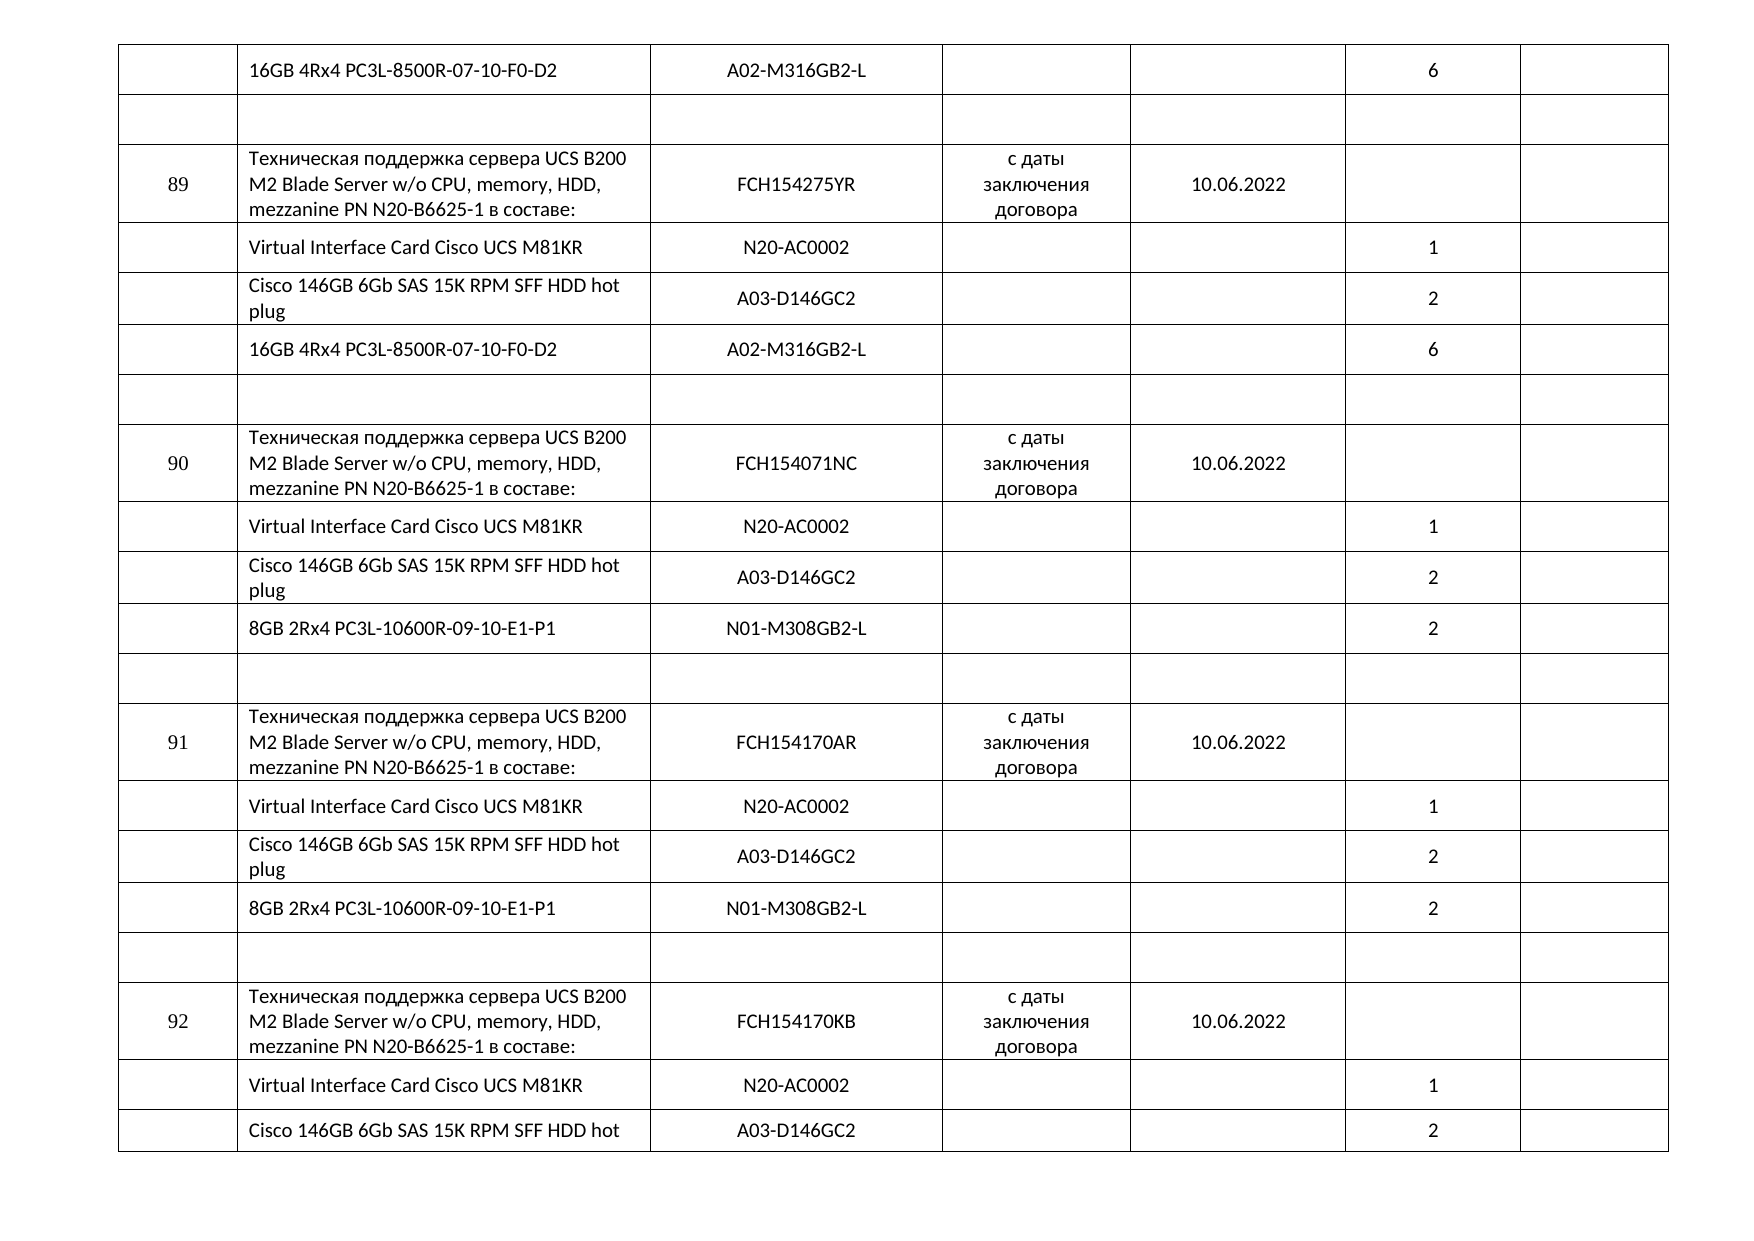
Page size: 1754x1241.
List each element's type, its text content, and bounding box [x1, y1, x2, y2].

table_cell 90 [119, 425, 237, 501]
table_cell [1521, 983, 1668, 1059]
table_cell [119, 45, 237, 94]
table_cell A03-D146GC2 [651, 1110, 942, 1151]
table_cell N20-AC0002 [651, 502, 942, 551]
table_cell [943, 325, 1130, 373]
table_cell [238, 933, 650, 982]
table_cell [1131, 933, 1345, 982]
table_cell 1 [1346, 223, 1520, 272]
table_cell [1521, 1060, 1668, 1109]
table_cell N20-AC0002 [651, 1060, 942, 1109]
table_cell [1131, 375, 1345, 423]
table_cell [1521, 831, 1668, 882]
table_cell [119, 604, 237, 653]
table_cell [1131, 45, 1345, 94]
table_cell A03-D146GC2 [651, 552, 942, 603]
table_cell [1346, 654, 1520, 703]
table_cell 16GB 4Rx4 PC3L-8500R-07-10-F0-D2 [238, 45, 650, 94]
table_cell [1521, 781, 1668, 830]
table_cell [1131, 95, 1345, 144]
table_cell [651, 95, 942, 144]
table_cell FCH154275YR [651, 145, 942, 222]
table_cell [1131, 502, 1345, 551]
table_cell 2 [1346, 273, 1520, 323]
table_cell [943, 502, 1130, 551]
table_cell [943, 781, 1130, 830]
table_cell N01-M308GB2-L [651, 604, 942, 653]
table_cell [1131, 781, 1345, 830]
table_cell [1521, 654, 1668, 703]
table_cell [119, 502, 237, 551]
table_cell [943, 273, 1130, 323]
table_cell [238, 983, 650, 1059]
table_cell 89 [119, 145, 237, 222]
table_cell 8GB 2Rx4 PC3L-10600R-09-10-E1-P1 [238, 883, 650, 932]
table_cell Virtual Interface Card Cisco UCS M81KR [238, 1060, 650, 1109]
table_cell [119, 95, 237, 144]
table_cell [943, 552, 1130, 603]
table_cell с даты заключения договора [943, 983, 1130, 1059]
table_cell Cisco 146GB 6Gb SAS 15K RPM SFF HDD hot plug [238, 273, 650, 323]
table_cell A03-D146GC2 [651, 831, 942, 882]
table_cell 1 [1346, 502, 1520, 551]
table_cell [238, 375, 650, 423]
table_cell 2 [1346, 1110, 1520, 1151]
table_cell N20-AC0002 [651, 223, 942, 272]
table_cell [943, 604, 1130, 653]
table_cell 6 [1346, 325, 1520, 373]
table_cell [119, 933, 237, 982]
table_cell A02-M316GB2-L [651, 45, 942, 94]
table_cell Техническая поддержка сервера UCS B200 M2 Blade Server w/o CPU, memory, HDD, mezzanine PN N20-B6625-1 в составе: [238, 425, 650, 501]
table_cell 91 [119, 704, 237, 780]
table_cell [119, 223, 237, 272]
table_cell [238, 95, 650, 144]
table_cell [1521, 704, 1668, 780]
table_cell [651, 933, 942, 982]
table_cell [238, 1110, 650, 1151]
table_cell N20-AC0002 [651, 781, 942, 830]
table_cell [1521, 145, 1668, 222]
table_cell [1521, 1110, 1668, 1151]
table_cell [1131, 831, 1345, 882]
table_cell 10.06.2022 [1131, 425, 1345, 501]
table_cell A02-M316GB2-L [651, 325, 942, 373]
table_cell с даты заключения договора [943, 425, 1130, 501]
table_cell [1131, 273, 1345, 323]
table_cell 10.06.2022 [1131, 983, 1345, 1059]
table_cell [119, 1110, 237, 1151]
table_cell Virtual Interface Card Cisco UCS M81KR [238, 781, 650, 830]
table_cell Virtual Interface Card Cisco UCS M81KR [238, 502, 650, 551]
table_cell 92 [119, 983, 237, 1059]
table_cell FCH154170AR [651, 704, 942, 780]
table_cell [1131, 654, 1345, 703]
table_cell [943, 45, 1130, 94]
table_cell [238, 654, 650, 703]
table_cell [1346, 983, 1520, 1059]
table_cell [1521, 552, 1668, 603]
table_cell [651, 654, 942, 703]
table_cell [119, 883, 237, 932]
table_cell [1521, 933, 1668, 982]
table_cell [943, 883, 1130, 932]
table_cell [943, 831, 1130, 882]
table_cell Техническая поддержка сервера UCS B200 M2 Blade Server w/o CPU, memory, HDD, mezzanine PN N20-B6625-1 в составе: [238, 704, 650, 780]
table_cell [1521, 502, 1668, 551]
table_cell 1 [1346, 781, 1520, 830]
table_cell [1521, 223, 1668, 272]
table_cell N01-M308GB2-L [651, 883, 942, 932]
table_cell [119, 1060, 237, 1109]
table_cell [1131, 883, 1345, 932]
table_cell Cisco 146GB 6Gb SAS 15K RPM SFF HDD hot plug [238, 831, 650, 882]
table_cell [1346, 375, 1520, 423]
table_cell 1 [1346, 1060, 1520, 1109]
table_cell [651, 375, 942, 423]
table_cell [943, 223, 1130, 272]
table_cell [1131, 552, 1345, 603]
table_cell [1521, 375, 1668, 423]
table_cell [119, 325, 237, 373]
table_cell FCH154170KB [651, 983, 942, 1059]
table_cell [1131, 1060, 1345, 1109]
table_cell [119, 831, 237, 882]
table_cell [1346, 933, 1520, 982]
table_cell [1131, 604, 1345, 653]
table_cell 2 [1346, 604, 1520, 653]
table_cell [1346, 704, 1520, 780]
table_cell 2 [1346, 831, 1520, 882]
table_cell [1521, 883, 1668, 932]
table_cell [1346, 95, 1520, 144]
table_cell [1521, 425, 1668, 501]
table_cell [119, 273, 237, 323]
table_cell 8GB 2Rx4 PC3L-10600R-09-10-E1-P1 [238, 604, 650, 653]
table_cell [1521, 273, 1668, 323]
table_cell 2 [1346, 552, 1520, 603]
table_cell [119, 552, 237, 603]
table_cell [943, 95, 1130, 144]
table_cell [119, 375, 237, 423]
table_cell [943, 1110, 1130, 1151]
table_cell [1346, 425, 1520, 501]
table_cell [1346, 145, 1520, 222]
table_cell [1131, 223, 1345, 272]
table_cell [943, 933, 1130, 982]
table_cell [119, 654, 237, 703]
table_cell A03-D146GC2 [651, 273, 942, 323]
table_cell [1131, 325, 1345, 373]
table_cell [119, 781, 237, 830]
table_cell [1521, 325, 1668, 373]
table_cell [943, 1060, 1130, 1109]
table_cell Virtual Interface Card Cisco UCS M81KR [238, 223, 650, 272]
table_cell [1521, 95, 1668, 144]
table_cell 10.06.2022 [1131, 145, 1345, 222]
table_cell 10.06.2022 [1131, 704, 1345, 780]
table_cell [238, 145, 650, 222]
table_cell [943, 654, 1130, 703]
table_cell 2 [1346, 883, 1520, 932]
table_cell Cisco 146GB 6Gb SAS 15K RPM SFF HDD hot plug [238, 552, 650, 603]
table_cell 16GB 4Rx4 PC3L-8500R-07-10-F0-D2 [238, 325, 650, 373]
table_cell [1131, 1110, 1345, 1151]
table_cell [1521, 45, 1668, 94]
table_cell с даты заключения договора [943, 145, 1130, 222]
table_cell FCH154071NC [651, 425, 942, 501]
table_cell 6 [1346, 45, 1520, 94]
table_cell [1521, 604, 1668, 653]
table_cell с даты заключения договора [943, 704, 1130, 780]
table_cell [943, 375, 1130, 423]
